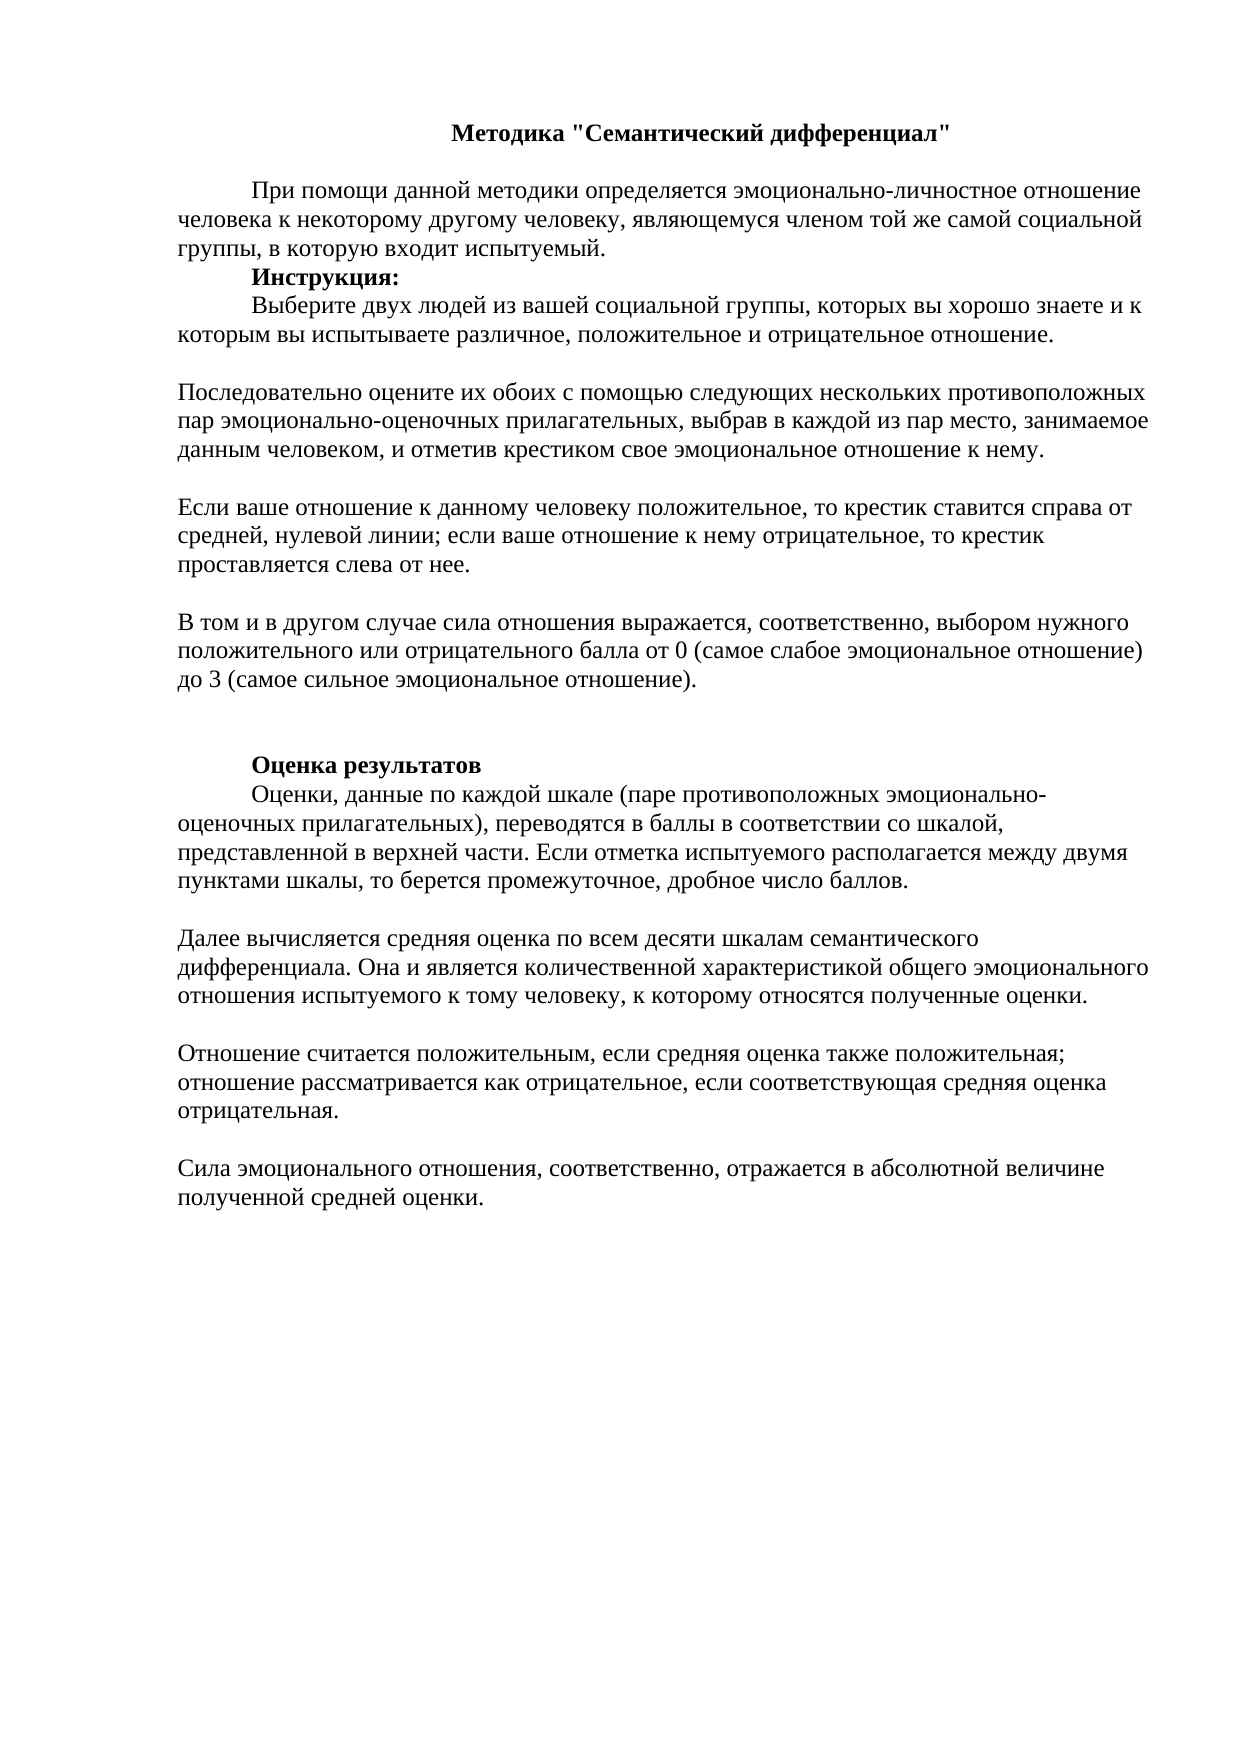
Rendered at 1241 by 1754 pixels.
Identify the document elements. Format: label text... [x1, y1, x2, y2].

text Оценки, данные по каждой шкале (паре противоположных эмоционально-оценочных прилагательных), переводятся в баллы в соответствии со шкалой, представленной в верхней части. Если отметка испытуемого располагается между двумя пунктами шкалы, то берется промежуточное, дробное число баллов. Далее вычисляется средняя оценка по всем десяти шкалам семантического дифференциала. Она и является количественной характеристикой общего эмоционального отношения испытуемого к тому человеку, к которому относятся полученные оценки. Отношение считается положительным, если средняя оценка также положительная; отношение рассматривается как отрицательное, если соответствующая средняя оценка отрицательная. Сила эмоционального отношения, соответственно, отражается в абсолютной величине полученной средней оценки. [177, 779, 1152, 1268]
text Оценка результатов [177, 751, 1152, 779]
subtitle Методика "Семантический дифференциал" [177, 118, 1152, 147]
text При помощи данной методики определяется эмоционально-личностное отношение человека к некоторому другому человеку, являющемуся членом той же самой социальной группы, в которую входит испытуемый. [177, 176, 1152, 262]
text Инструкция: [177, 262, 1152, 291]
text Выберите двух людей из вашей социальной группы, которых вы хорошо знаете и к которым вы испытываете различное, положительное и отрицательное отношение. Последовательно оцените их обоих с помощью следующих нескольких противоположных пар эмоционально-оценочных прилагательных, выбрав в каждой из пар место, занимаемое данным человеком, и отметив крестиком свое эмоциональное отношение к нему. Если ваше отношение к данному человеку положительное, то крестик ставится справа от средней, нулевой линии; если ваше отношение к нему отрицательное, то крестик проставляется слева от нее. В том и в другом случае сила отношения выражается, соответственно, выбором нужного положительного или отрицательного балла от 0 (самое слабое эмоциональное отношение) до 3 (самое сильное эмоциональное отношение). [177, 291, 1152, 751]
